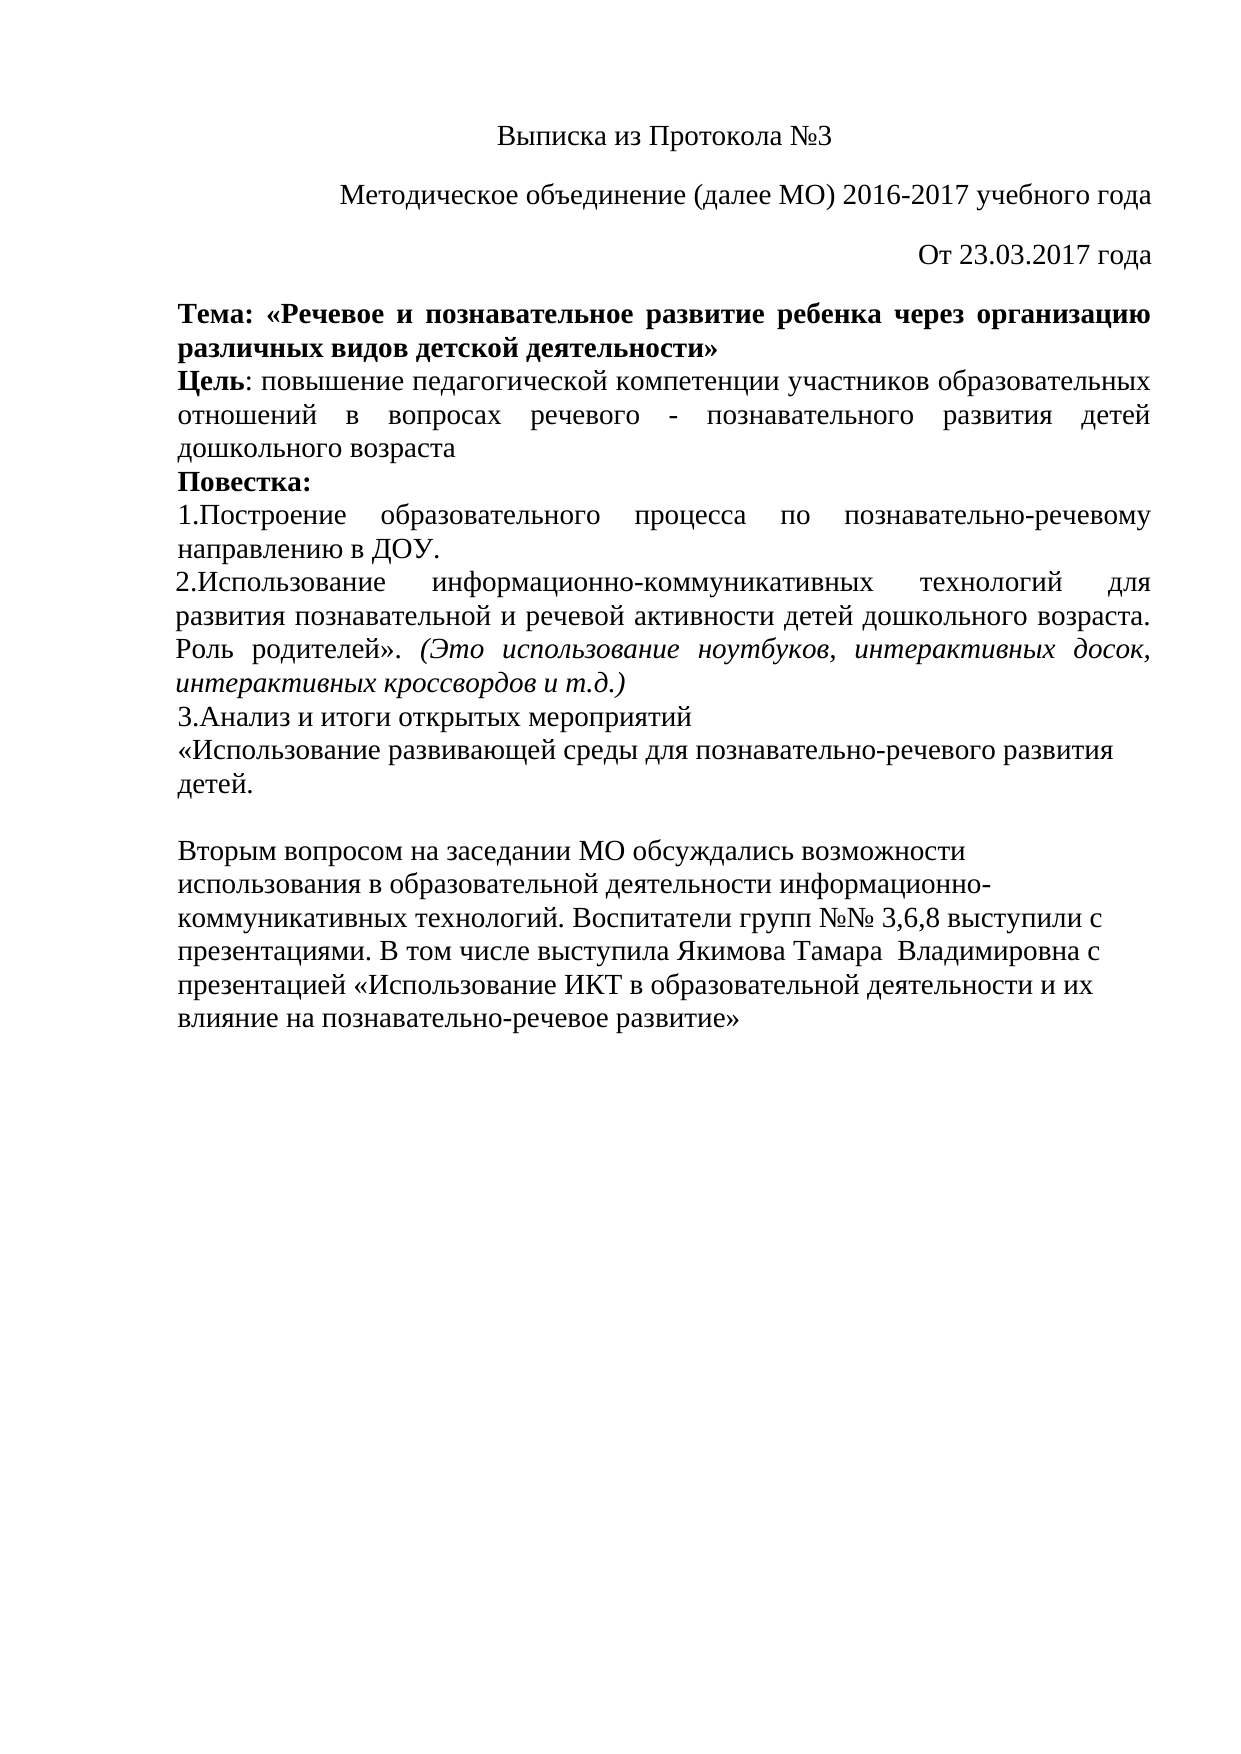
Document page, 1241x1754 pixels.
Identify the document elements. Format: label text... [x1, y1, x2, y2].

text Повестка: [177, 464, 1152, 497]
text 3.Анализ и итоги открытых мероприятий [177, 699, 1152, 732]
text Методическое объединение (далее МО) 2016-2017 учебного года [177, 177, 1152, 211]
text Цель: повышение педагогической компетенции участников образовательных отношений в вопросах речевого - познавательного развития детей дошкольного возраста [177, 363, 1152, 464]
text От 23.03.2017 года [177, 237, 1152, 270]
text «Использование развивающей среды для познавательно-речевого развития детей. [177, 732, 1152, 799]
text 1.Построение образовательного процесса по познавательно-речевому направлению в ДОУ. [177, 497, 1152, 564]
text 2.Использование информационно-коммуникативных технологий для развития познавательной и речевой активности детей дошкольного возраста. Роль родителей». (Это использование ноутбуков, интерактивных досок, интерактивных кроссвордов и т.д.) [175, 564, 1152, 699]
text Вторым вопросом на заседании МО обсуждались возможности использования в образовательной деятельности информационно-коммуникативных технологий. Воспитатели групп №№ 3,6,8 выступили с презентациями. В том числе выступила Якимова Тамара Владимировна с презентацией «Использование ИКТ в образовательной деятельности и их влияние на познавательно-речевое развитие» [177, 833, 1152, 1034]
text Тема: «Речевое и познавательное развитие ребенка через организацию различных видов детской деятельности» [177, 296, 1152, 363]
text Выписка из Протокола №3 [177, 118, 1152, 152]
